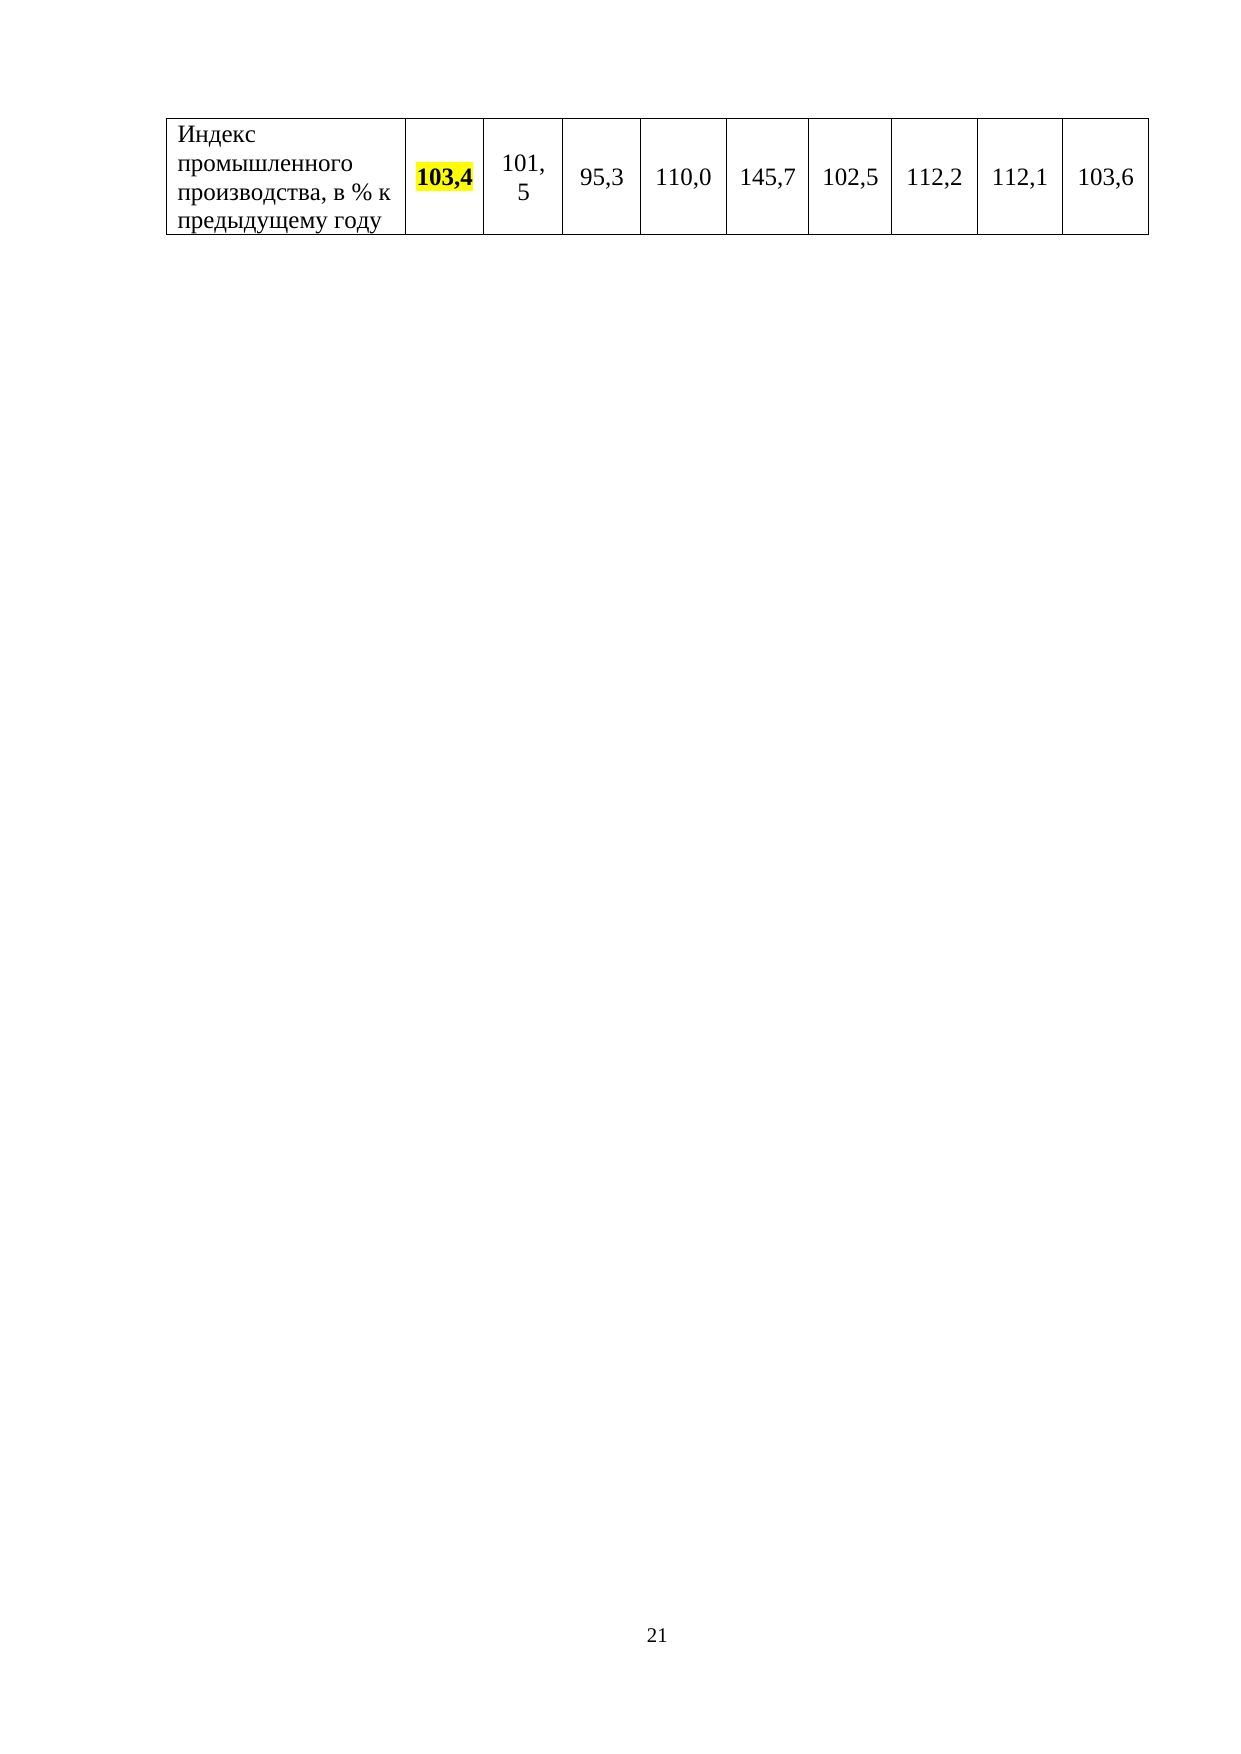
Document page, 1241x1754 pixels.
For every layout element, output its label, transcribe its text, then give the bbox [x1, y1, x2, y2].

table_cell 101,5 [484, 119, 562, 234]
table_cell 95,3 [563, 119, 640, 234]
table_cell 112,2 [892, 119, 977, 234]
table_cell Индекс промышленного производства, в % к предыдущему году [167, 119, 405, 234]
table_cell 103,6 [1063, 119, 1148, 234]
table_cell 102,5 [809, 119, 891, 234]
table_cell 112,1 [978, 119, 1062, 234]
table_cell 145,7 [727, 119, 808, 234]
table_cell 110,0 [641, 119, 726, 234]
table_cell 103,4 [406, 119, 483, 234]
